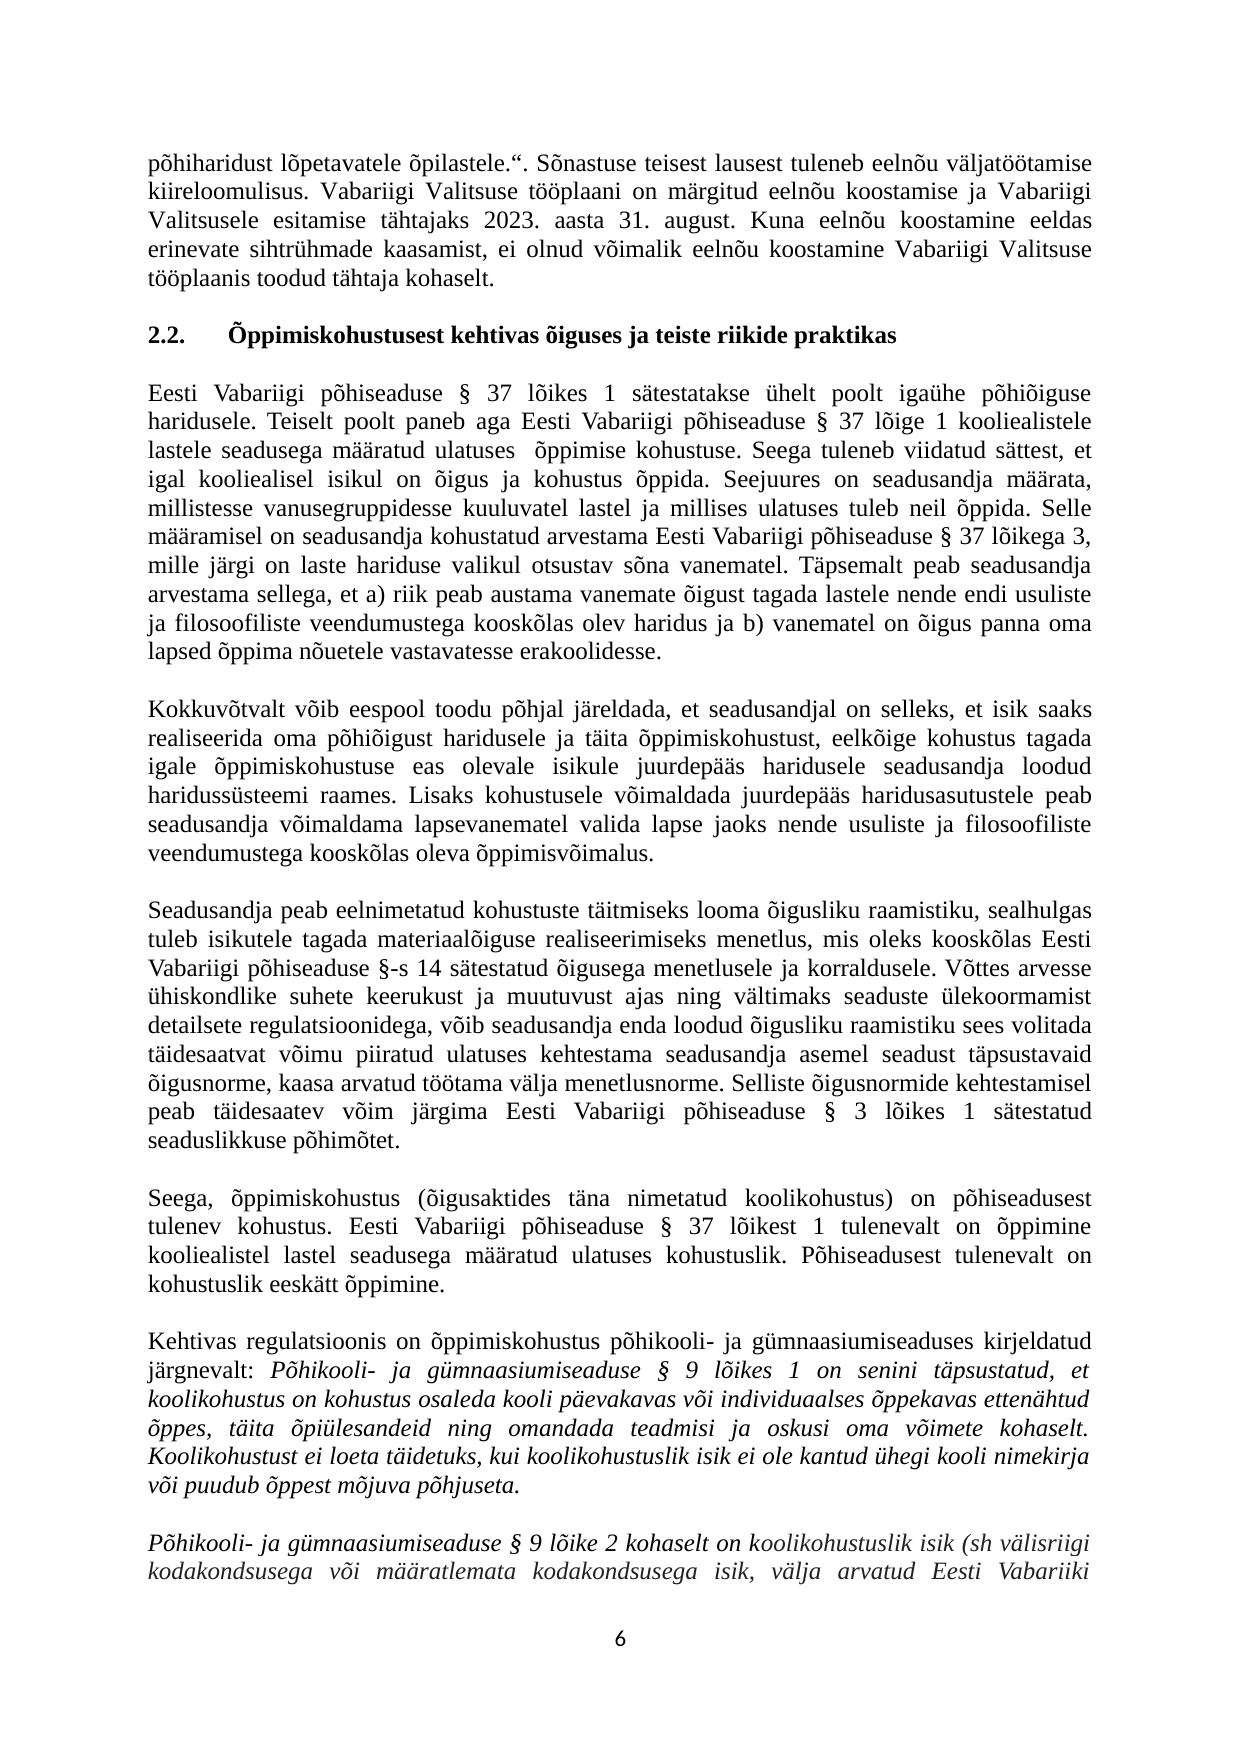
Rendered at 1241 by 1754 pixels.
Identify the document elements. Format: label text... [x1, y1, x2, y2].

text Seadusandja peab eelnimetatud kohustuste täitmiseks looma õigusliku raamistiku, sealhulgas tuleb isikutele tagada materiaalõiguse realiseerimiseks menetlus, mis oleks kooskõlas Eesti Vabariigi põhiseaduse §-s 14 sätestatud õigusega menetlusele ja korraldusele. Võttes arvesse ühiskondlike suhete keerukust ja muutuvust ajas ning vältimaks seaduste ülekoormamist detailsete regulatsioonidega, võib seadusandja enda loodud õigusliku raamistiku sees volitada täidesaatvat võimu piiratud ulatuses kehtestama seadusandja asemel seadust täpsustavaid õigusnorme, kaasa arvatud töötama välja menetlusnorme. Selliste õigusnormide kehtestamisel peab täidesaatev võim järgima Eesti Vabariigi põhiseaduse § 3 lõikes 1 sätestatud seaduslikkuse põhimõtet. [148, 895, 1093, 1154]
text Seega, õppimiskohustus (õigusaktides täna nimetatud koolikohustus) on põhiseadusest tulenev kohustus. Eesti Vabariigi põhiseaduse § 37 lõikest 1 tulenevalt on õppimine kooliealistel lastel seadusega määratud ulatuses kohustuslik. Põhiseadusest tulenevalt on kohustuslik eeskätt õppimine. [148, 1183, 1093, 1298]
list Õppimiskohustusest kehtivas õiguses ja teiste riikide praktikas [148, 320, 1093, 349]
text Kokkuvõtvalt võib eespool toodu põhjal järeldada, et seadusandjal on selleks, et isik saaks realiseerida oma põhiõigust haridusele ja täita õppimiskohustust, eelkõige kohustus tagada igale õppimiskohustuse eas olevale isikule juurdepääs haridusele seadusandja loodud haridussüsteemi raames. Lisaks kohustusele võimaldada juurdepääs haridusasutustele peab seadusandja võimaldama lapsevanematel valida lapse jaoks nende usuliste ja filosoofiliste veendumustega kooskõlas oleva õppimisvõimalus. [148, 694, 1093, 866]
text Eesti Vabariigi põhiseaduse § 37 lõikes 1 sätestatakse ühelt poolt igaühe põhiõiguse haridusele. Teiselt poolt paneb aga Eesti Vabariigi põhiseaduse § 37 lõige 1 kooliealistele lastele seadusega määratud ulatuses õppimise kohustuse. Seega tuleneb viidatud sättest, et igal kooliealisel isikul on õigus ja kohustus õppida. Seejuures on seadusandja määrata, millistesse vanusegruppidesse kuuluvatel lastel ja millises ulatuses tuleb neil õppida. Selle määramisel on seadusandja kohustatud arvestama Eesti Vabariigi põhiseaduse § 37 lõikega 3, mille järgi on laste hariduse valikul otsustav sõna vanematel. Täpsemalt peab seadusandja arvestama sellega, et a) riik peab austama vanemate õigust tagada lastele nende endi usuliste ja filosoofiliste veendumustega kooskõlas olev haridus ja b) vanematel on õigus panna oma lapsed õppima nõuetele vastavatesse erakoolidesse. [148, 378, 1093, 665]
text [148, 148, 1093, 291]
text Kehtivas regulatsioonis on õppimiskohustus põhikooli- ja gümnaasiumiseaduses kirjeldatud järgnevalt: Põhikooli- ja gümnaasiumiseaduse § 9 lõikes 1 on senini täpsustatud, et koolikohustus on kohustus osaleda kooli päevakavas või individuaalses õppekavas ettenähtud õppes, täita õpiülesandeid ning omandada teadmisi ja oskusi oma võimete kohaselt. Koolikohustust ei loeta täidetuks, kui koolikohustuslik isik ei ole kantud ühegi kooli nimekirja või puudub õppest mõjuva põhjuseta. [148, 1326, 1093, 1499]
